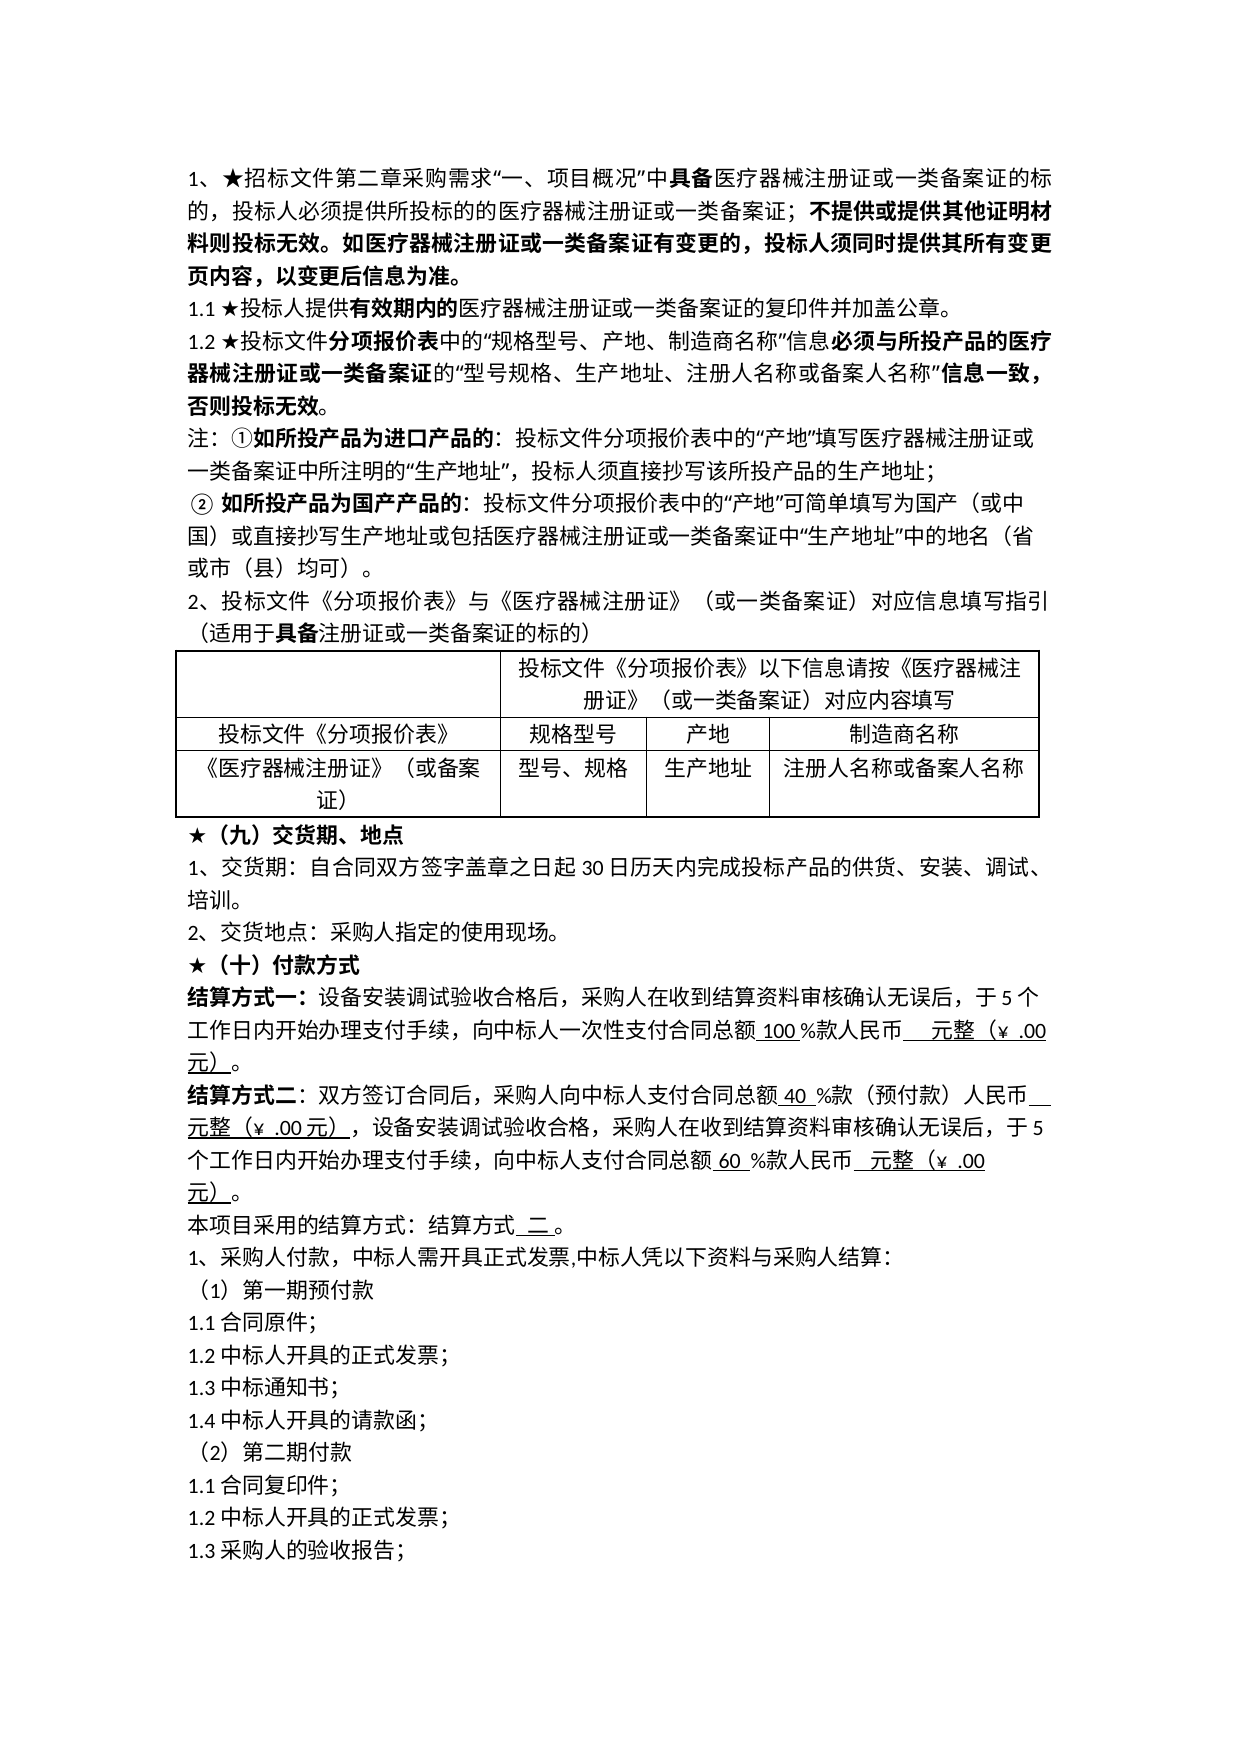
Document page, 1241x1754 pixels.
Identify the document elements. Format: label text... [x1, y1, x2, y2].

table_cell 《医疗器械注册证》（或备案证） [177, 751, 500, 816]
text 1.3 中标通知书； [187, 1371, 1053, 1403]
text ★（九）交货期、地点 [187, 818, 1053, 851]
text 本项目采用的结算方式：结算方式 二 。 [187, 1208, 1053, 1241]
table_cell 型号、规格 [501, 751, 646, 816]
text （2）第二期付款 [187, 1436, 1053, 1468]
table_cell 产地 [647, 718, 769, 750]
text ★（十）付款方式 [187, 948, 1053, 981]
text 2、交货地点：采购人指定的使用现场。 [187, 916, 1053, 948]
text 1、交货期：自合同双方签字盖章之日起30日历天内完成投标产品的供货、安装、调试、培训。 [187, 851, 1053, 916]
text 2、投标文件《分项报价表》与《医疗器械注册证》（或一类备案证）对应信息填写指引（适用于具备注册证或一类备案证的标的） [187, 584, 1053, 649]
text 结算方式二：双方签订合同后，采购人向中标人支付合同总额 40 %款（预付款）人民币 元整（¥ .00元），设备安装调试验收合格，采购人在收到结算资料审核确认无误后，于5个工作日内开始办理支付手续，向中标人支付合同总额 60 %款人民币 元整（¥ .00元）。 [187, 1078, 1053, 1208]
table_cell 制造商名称 [770, 718, 1038, 750]
table_header [177, 652, 500, 717]
text 1.1 合同复印件； [187, 1468, 1053, 1501]
text 1.3 采购人的验收报告； [187, 1533, 1053, 1566]
text 1.2 中标人开具的正式发票； [187, 1501, 1053, 1533]
table_cell 生产地址 [647, 751, 769, 816]
text 1.2 ★投标文件分项报价表中的“规格型号、产地、制造商名称”信息必须与所投产品的医疗器械注册证或一类备案证的“型号规格、生产地址、注册人名称或备案人名称”信息一致，否则投标无效。 [187, 324, 1053, 422]
text 1.1 ★投标人提供有效期内的医疗器械注册证或一类备案证的复印件并加盖公章。 [187, 292, 1053, 324]
text 注：①如所投产品为进口产品的：投标文件分项报价表中的“产地”填写医疗器械注册证或一类备案证中所注明的“生产地址”，投标人须直接抄写该所投产品的生产地址； [187, 422, 1053, 487]
text 1.4 中标人开具的请款函； [187, 1403, 1053, 1436]
text 1、★招标文件第二章采购需求“一、项目概况”中具备医疗器械注册证或一类备案证的标的，投标人必须提供所投标的的医疗器械注册证或一类备案证；不提供或提供其他证明材料则投标无效。如医疗器械注册证或一类备案证有变更的，投标人须同时提供其所有变更页内容，以变更后信息为准。 [187, 162, 1053, 292]
text 1、采购人付款，中标人需开具正式发票,中标人凭以下资料与采购人结算： [187, 1241, 1053, 1273]
table_cell 规格型号 [501, 718, 646, 750]
text （1）第一期预付款 [187, 1273, 1053, 1306]
text 结算方式一：设备安装调试验收合格后，采购人在收到结算资料审核确认无误后，于5个工作日内开始办理支付手续，向中标人一次性支付合同总额 100 %款人民币 元整（¥ .00元）。 [187, 981, 1053, 1078]
table_cell 注册人名称或备案人名称 [770, 751, 1038, 816]
text ②如所投产品为国产产品的：投标文件分项报价表中的“产地”可简单填写为国产（或中国）或直接抄写生产地址或包括医疗器械注册证或一类备案证中“生产地址”中的地名（省或市（县）均可）。 [187, 487, 1053, 584]
text 1.2 中标人开具的正式发票； [187, 1338, 1053, 1371]
table_header 投标文件《分项报价表》以下信息请按《医疗器械注册证》（或一类备案证）对应内容填写 [501, 652, 1038, 717]
text 1.1 合同原件； [187, 1306, 1053, 1338]
table_cell 投标文件《分项报价表》 [177, 718, 500, 750]
